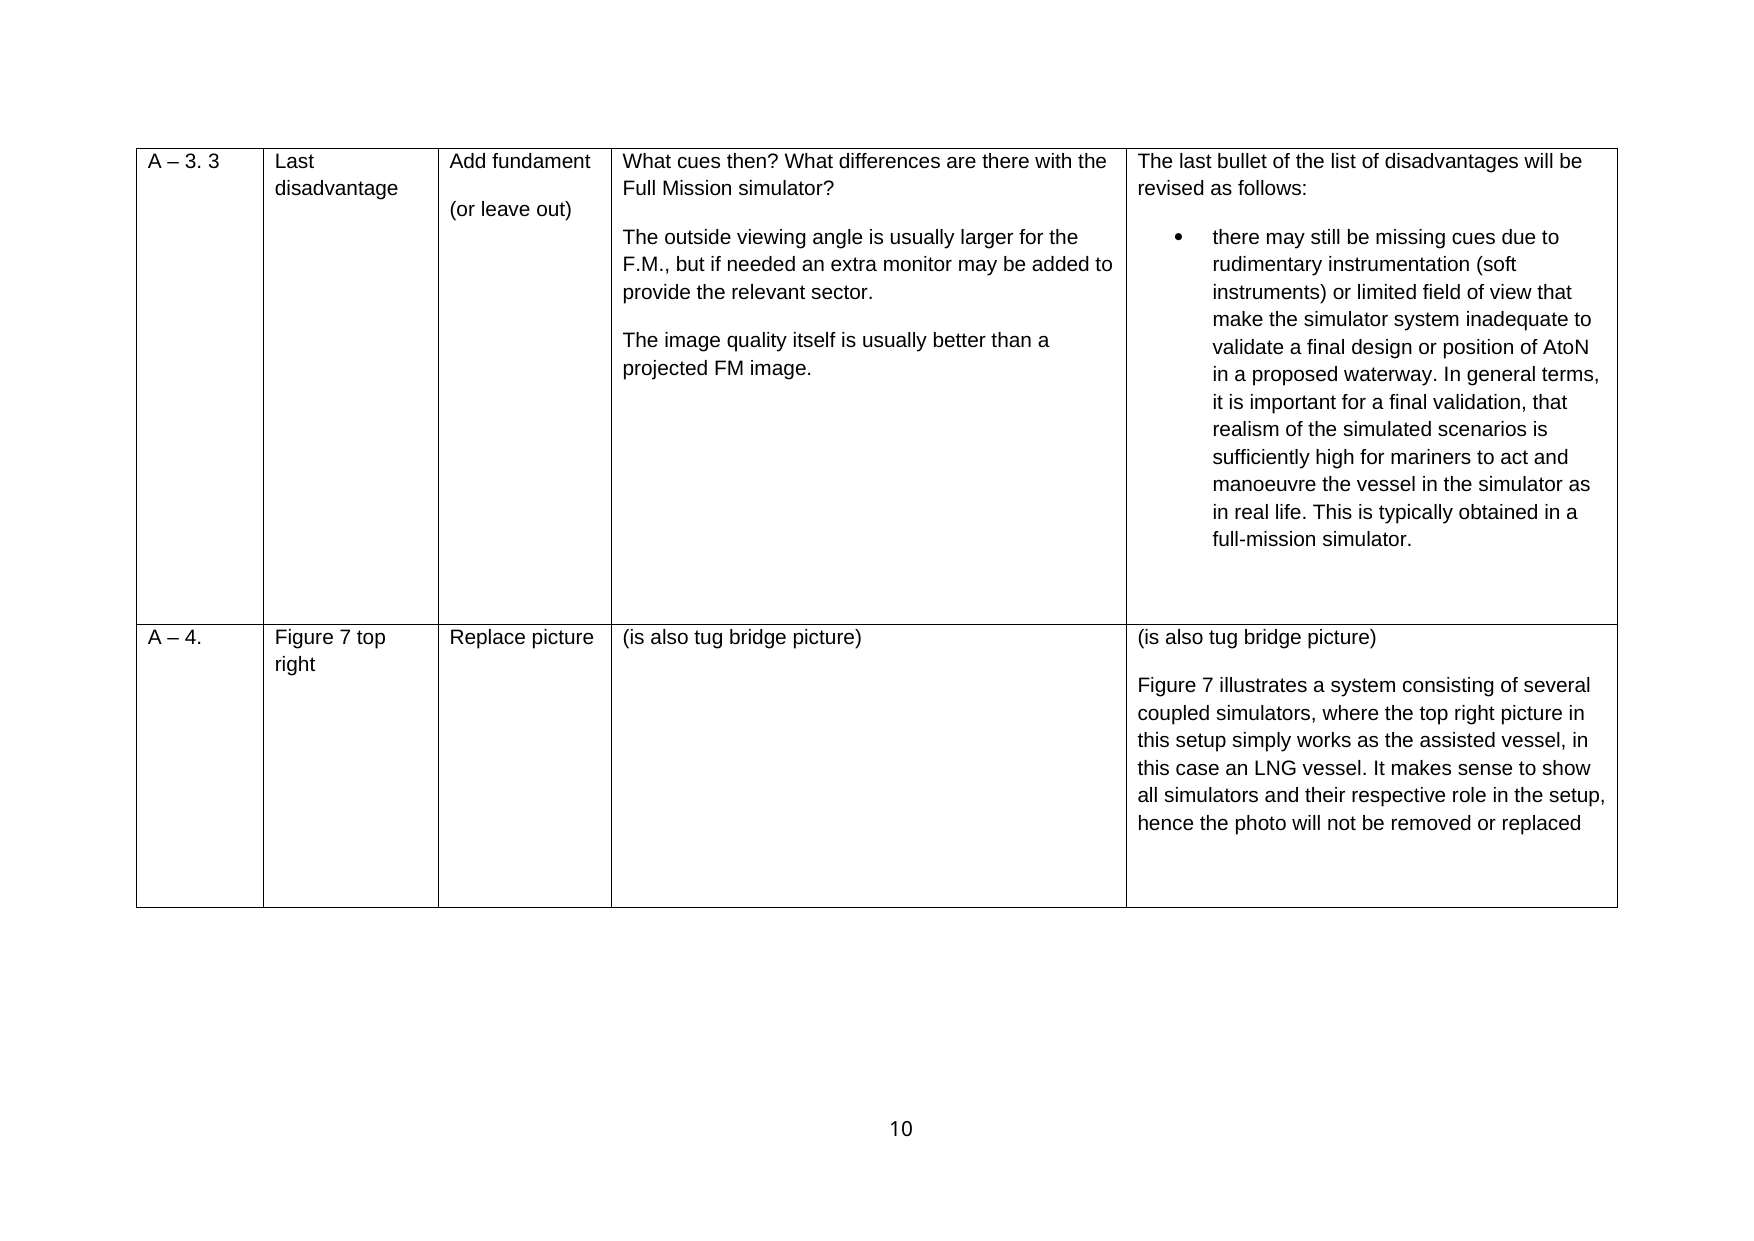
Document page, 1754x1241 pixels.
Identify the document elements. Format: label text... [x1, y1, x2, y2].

table_cell Last disadvantage [264, 149, 438, 624]
table_cell Replace picture [439, 625, 611, 907]
table_cell (is also tug bridge picture) Figure 7 illustrates a system consisting of several coupled simulators, where the top right picture in this setup simply works as the assisted vessel, in this case an LNG vessel. It makes sense to show all simulators and their respective role in the setup, hence the photo will not be removed or replaced [1127, 625, 1617, 907]
table_cell The last bullet of the list of disadvantages will be revised as follows: there may still be missing cues due to rudimentary instrumentation (soft instruments) or limited field of view that make the simulator system inadequate to validate a final design or position of AtoN in a proposed waterway. In general terms, it is important for a final validation, that realism of the simulated scenarios is sufficiently high for mariners to act and manoeuvre the vessel in the simulator as in real life. This is typically obtained in a full-mission simulator. [1127, 149, 1617, 624]
table_cell What cues then? What differences are there with the Full Mission simulator? The outside viewing angle is usually larger for the F.M., but if needed an extra monitor may be added to provide the relevant sector. The image quality itself is usually better than a projected FM image. [612, 149, 1126, 624]
table_cell Figure 7 top right [264, 625, 438, 907]
table_cell A – 3. 3 [137, 149, 263, 624]
table_cell Add fundament (or leave out) [439, 149, 611, 624]
table_cell A – 4. [137, 625, 263, 907]
table_cell (is also tug bridge picture) [612, 625, 1126, 907]
